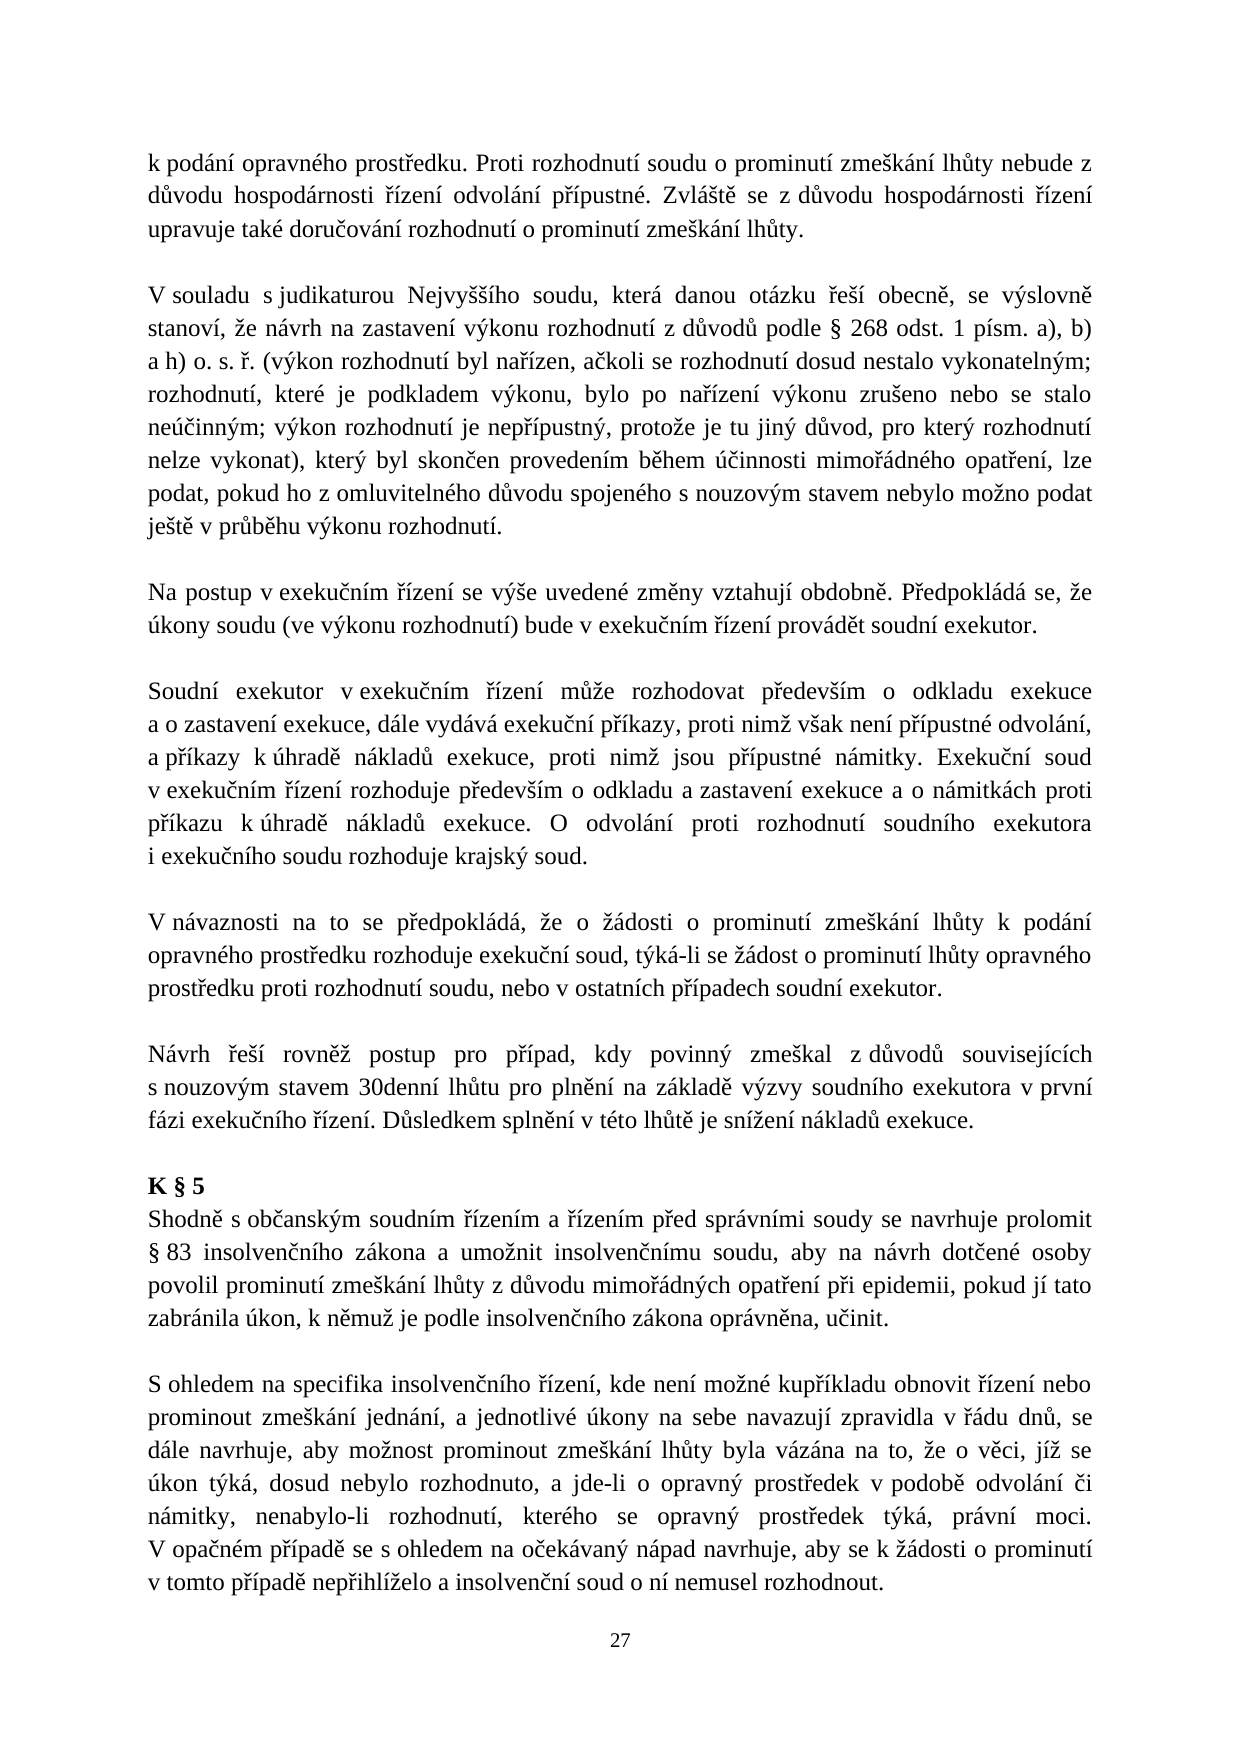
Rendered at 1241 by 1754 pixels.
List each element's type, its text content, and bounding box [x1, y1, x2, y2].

text Návrh řeší rovněž postup pro případ, kdy povinný zmeškal z důvodů souvisejících s nouzovým stavem 30denní lhůtu pro plnění na základě výzvy soudního exekutora v první fázi exekučního řízení. Důsledkem splnění v této lhůtě je snížení nákladů exekuce. [148, 1039, 1093, 1134]
text Soudní exekutor v exekučním řízení může rozhodovat především o odkladu exekuce a o zastavení exekuce, dále vydává exekuční příkazy, proti nimž však není přípustné odvolání, a příkazy k úhradě nákladů exekuce, proti nimž jsou přípustné námitky. Exekuční soud v exekučním řízení rozhoduje především o odkladu a zastavení exekuce a o námitkách proti příkazu k úhradě nákladů exekuce. O odvolání proti rozhodnutí soudního exekutora i exekučního soudu rozhoduje krajský soud. [148, 676, 1093, 870]
text Na postup v exekučním řízení se výše uvedené změny vztahují obdobně. Předpokládá se, že úkony soudu (ve výkonu rozhodnutí) bude v exekučním řízení provádět soudní exekutor. [148, 577, 1093, 639]
text Shodně s občanským soudním řízením a řízením před správními soudy se navrhuje prolomit § 83 insolvenčního zákona a umožnit insolvenčnímu soudu, aby na návrh dotčené osoby povolil prominutí zmeškání lhůty z důvodu mimořádných opatření při epidemii, pokud jí tato zabránila úkon, k němuž je podle insolvenčního zákona oprávněna, učinit. [148, 1204, 1093, 1332]
text V návaznosti na to se předpokládá, že o žádosti o prominutí zmeškání lhůty k podání opravného prostředku rozhoduje exekuční soud, týká-li se žádost o prominutí lhůty opravného prostředku proti rozhodnutí soudu, nebo v ostatních případech soudní exekutor. [148, 907, 1093, 1002]
text K § 5 [148, 1171, 1093, 1199]
text S ohledem na specifika insolvenčního řízení, kde není možné kupříkladu obnovit řízení nebo prominout zmeškání jednání, a jednotlivé úkony na sebe navazují zpravidla v řádu dnů, se dále navrhuje, aby možnost prominout zmeškání lhůty byla vázána na to, že o věci, jíž se úkon týká, dosud nebylo rozhodnuto, a jde-li o opravný prostředek v podobě odvolání či námitky, nenabylo-li rozhodnutí, kterého se opravný prostředek týká, právní moci. V opačném případě se s ohledem na očekávaný nápad navrhuje, aby se k žádosti o prominutí v tomto případě nepřihlíželo a insolvenční soud o ní nemusel rozhodnout. [148, 1369, 1093, 1596]
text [148, 148, 1093, 242]
text V souladu s judikaturou Nejvyššího soudu, která danou otázku řeší obecně, se výslovně stanoví, že návrh na zastavení výkonu rozhodnutí z důvodů podle § 268 odst. 1 písm. a), b) a h) o. s. ř. (výkon rozhodnutí byl nařízen, ačkoli se rozhodnutí dosud nestalo vykonatelným; rozhodnutí, které je podkladem výkonu, bylo po nařízení výkonu zrušeno nebo se stalo neúčinným; výkon rozhodnutí je nepřípustný, protože je tu jiný důvod, pro který rozhodnutí nelze vykonat), který byl skončen provedením během účinnosti mimořádného opatření, lze podat, pokud ho z omluvitelného důvodu spojeného s nouzovým stavem nebylo možno podat ještě v průběhu výkonu rozhodnutí. [148, 280, 1093, 539]
